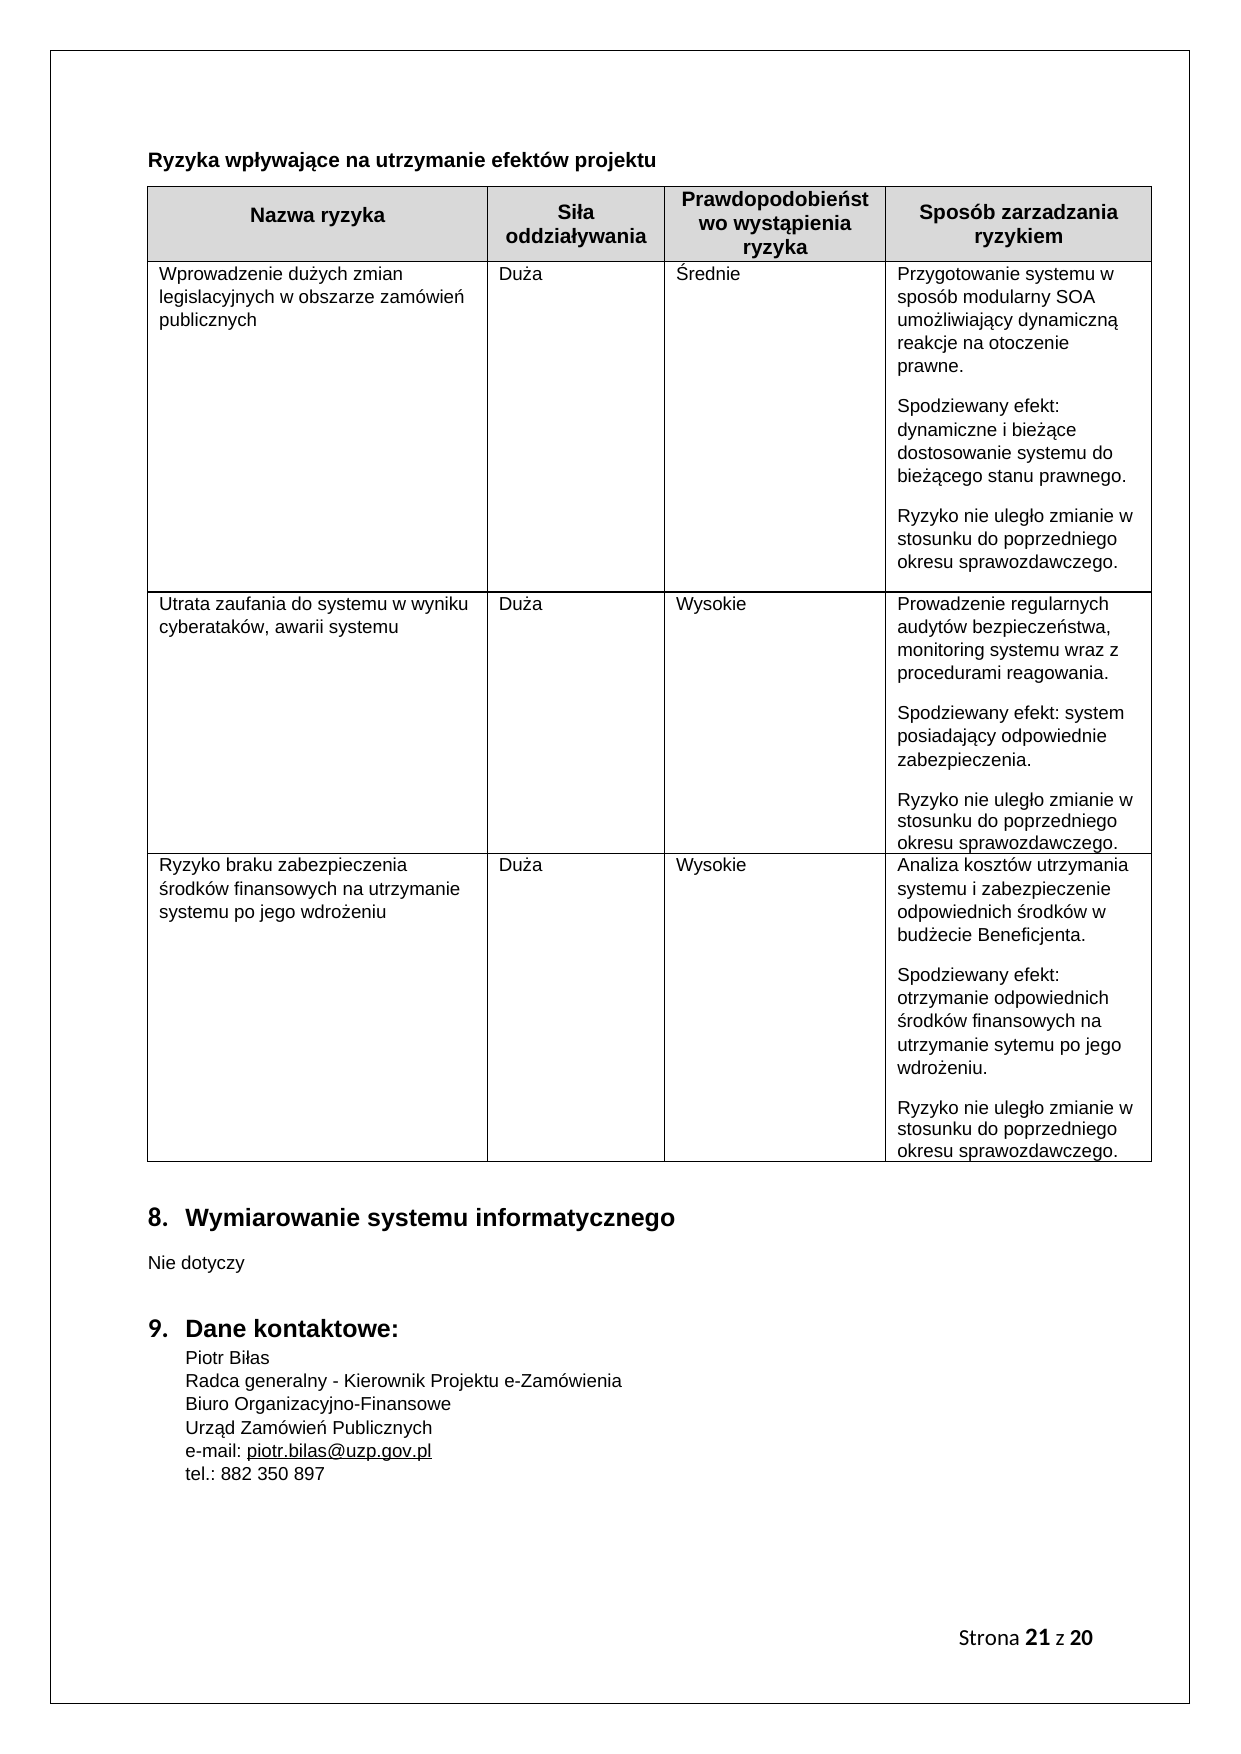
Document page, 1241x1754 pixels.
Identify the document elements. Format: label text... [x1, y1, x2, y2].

table_header Siła oddziaływania [488, 187, 664, 261]
text Ryzyka wpływające na utrzymanie efektów projektu [148, 147, 1093, 171]
table_cell Analiza kosztów utrzymania systemu i zabezpieczenie odpowiednich środków w budżecie Beneficjenta. Spodziewany efekt: otrzymanie odpowiednich środków finansowych na utrzymanie sytemu po jego wdrożeniu. Ryzyko nie uległo zmianie w stosunku do poprzedniego okresu sprawozdawczego. [886, 854, 1151, 1161]
table_cell Utrata zaufania do systemu w wyniku cyberataków, awarii systemu [148, 593, 487, 853]
list tel.: 882 350 897 [185, 1463, 1093, 1484]
table_cell Przygotowanie systemu w sposób modularny SOA umożliwiający dynamiczną reakcje na otoczenie prawne. Spodziewany efekt: dynamiczne i bieżące dostosowanie systemu do bieżącego stanu prawnego. Ryzyko nie uległo zmianie w stosunku do poprzedniego okresu sprawozdawczego. [886, 262, 1151, 591]
text Nie dotyczy [148, 1252, 1093, 1274]
list e-mail: piotr.bilas@uzp.gov.pl [185, 1440, 1093, 1461]
table_header Sposób zarzadzania ryzykiem [886, 187, 1151, 261]
list Urząd Zamówień Publicznych [185, 1416, 1093, 1438]
table_header Nazwa ryzyka [148, 187, 487, 261]
table_cell Prowadzenie regularnych audytów bezpieczeństwa, monitoring systemu wraz z procedurami reagowania. Spodziewany efekt: system posiadający odpowiednie zabezpieczenia. Ryzyko nie uległo zmianie w stosunku do poprzedniego okresu sprawozdawczego. [886, 593, 1151, 853]
table_cell Duża [488, 593, 664, 853]
table_cell Wysokie [665, 593, 885, 853]
list Biuro Organizacyjno-Finansowe [185, 1393, 1093, 1415]
list Piotr Biłas [185, 1347, 1093, 1368]
list Radca generalny - Kierownik Projektu e-Zamówienia [185, 1370, 1093, 1392]
table_cell Duża [488, 262, 664, 591]
table_cell Średnie [665, 262, 885, 591]
table_cell Ryzyko braku zabezpieczenia środków finansowych na utrzymanie systemu po jego wdrożeniu [148, 854, 487, 1161]
table_header Prawdopodobieństwo wystąpienia ryzyka [665, 187, 885, 261]
table_cell Wprowadzenie dużych zmian legislacyjnych w obszarze zamówień publicznych [148, 262, 487, 591]
table_cell Duża [488, 854, 664, 1161]
list Dane kontaktowe: [148, 1311, 1093, 1344]
list Wymiarowanie systemu informatycznego [148, 1200, 1093, 1233]
table_cell Wysokie [665, 854, 885, 1161]
